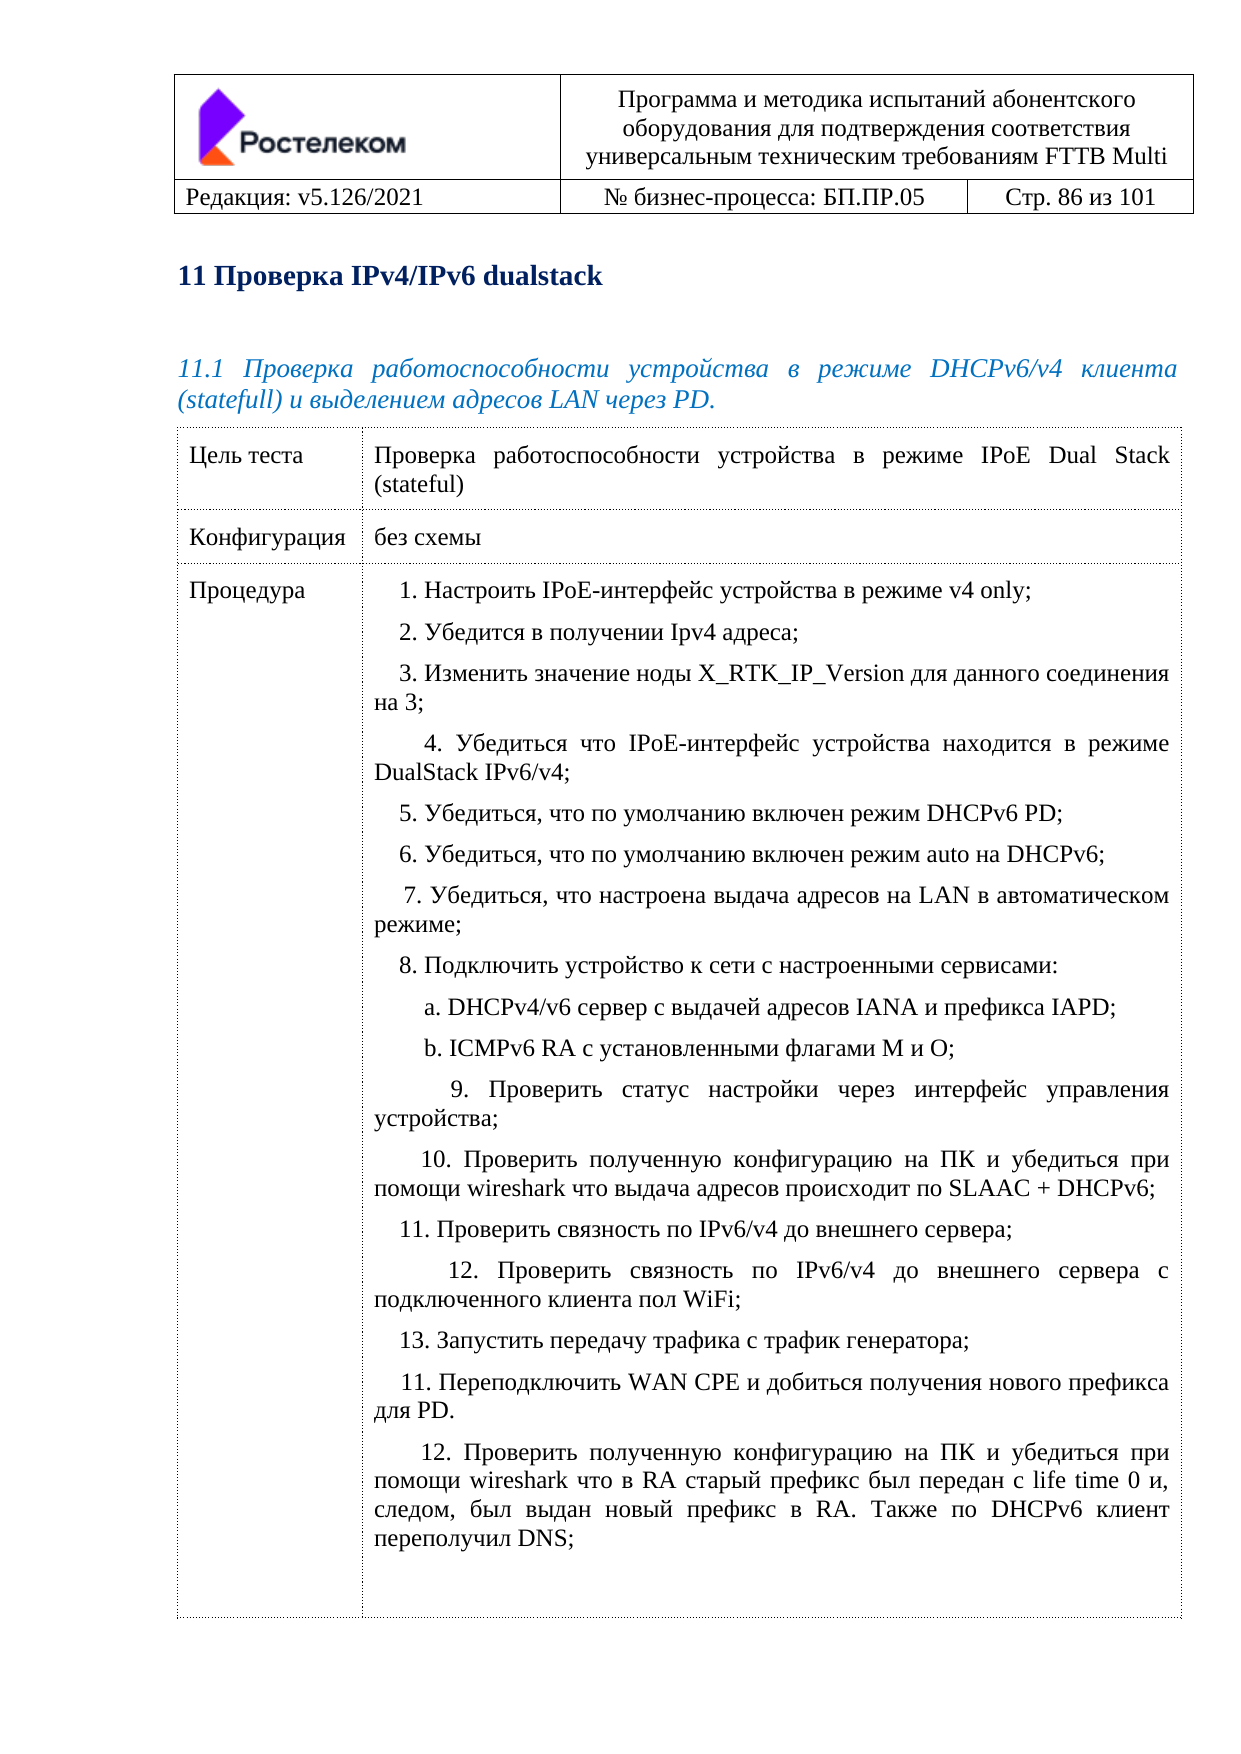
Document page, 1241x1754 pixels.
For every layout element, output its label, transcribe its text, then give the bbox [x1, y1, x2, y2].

table_cell 1. Настроить IPoE-интерфейс устройства в режиме v4 only; 2. Убедится в получении Ipv4 адреса; 3. Изменить значение ноды X_RTK_IP_Version для данного соединения на 3; 4. Убедиться что IPoE-интерфейс устройства находится в режиме DualStack IPv6/v4; 5. Убедиться, что по умолчанию включен режим DHCPv6 PD; 6. Убедиться, что по умолчанию включен режим auto на DHCPv6; 7. Убедиться, что настроена выдача адресов на LAN в автоматическом режиме; 8. Подключить устройство к сети с настроенными сервисами: a. DHCPv4/v6 сервер с выдачей адресов IANA и префикса IAPD; b. ICMPv6 RA с установленными флагами M и O; 9. Проверить статус настройки через интерфейс управления устройства; 10. Проверить полученную конфигурацию на ПК и убедиться при помощи wireshark что выдача адресов происходит по SLAAC + DHCPv6; 11. Проверить связность по IPv6/v4 до внешнего сервера; 12. Проверить связность по IPv6/v4 до внешнего сервера с подключенного клиента пол WiFi; 13. Запустить передачу трафика с трафик генератора; 11. Переподключить WAN CPE и добиться получения нового префикса для PD. 12. Проверить полученную конфигурацию на ПК и убедиться при помощи wireshark что в RA старый префикс был передан с life time 0 и, следом, был выдан новый префикс в RA. Также по DHCPv6 клиент переполучил DNS; [363, 563, 1182, 1617]
subtitle 11.1 Проверка работоспособности устройства в режиме DHCPv6/v4 клиента (statefull) и выделением адресов LAN через PD. [177, 352, 1181, 415]
table_cell Конфигурация [178, 509, 363, 563]
picture [185, 75, 420, 180]
table_cell без схемы [363, 509, 1182, 563]
table_header Проверка работоспособности устройства в режиме IPoE Dual Stack (stateful) [363, 427, 1182, 509]
table_cell Процедура [178, 563, 363, 1617]
subtitle 11 Проверка IPv4/IPv6 dualstack [177, 258, 1181, 291]
table_header Цель теста [178, 427, 363, 509]
